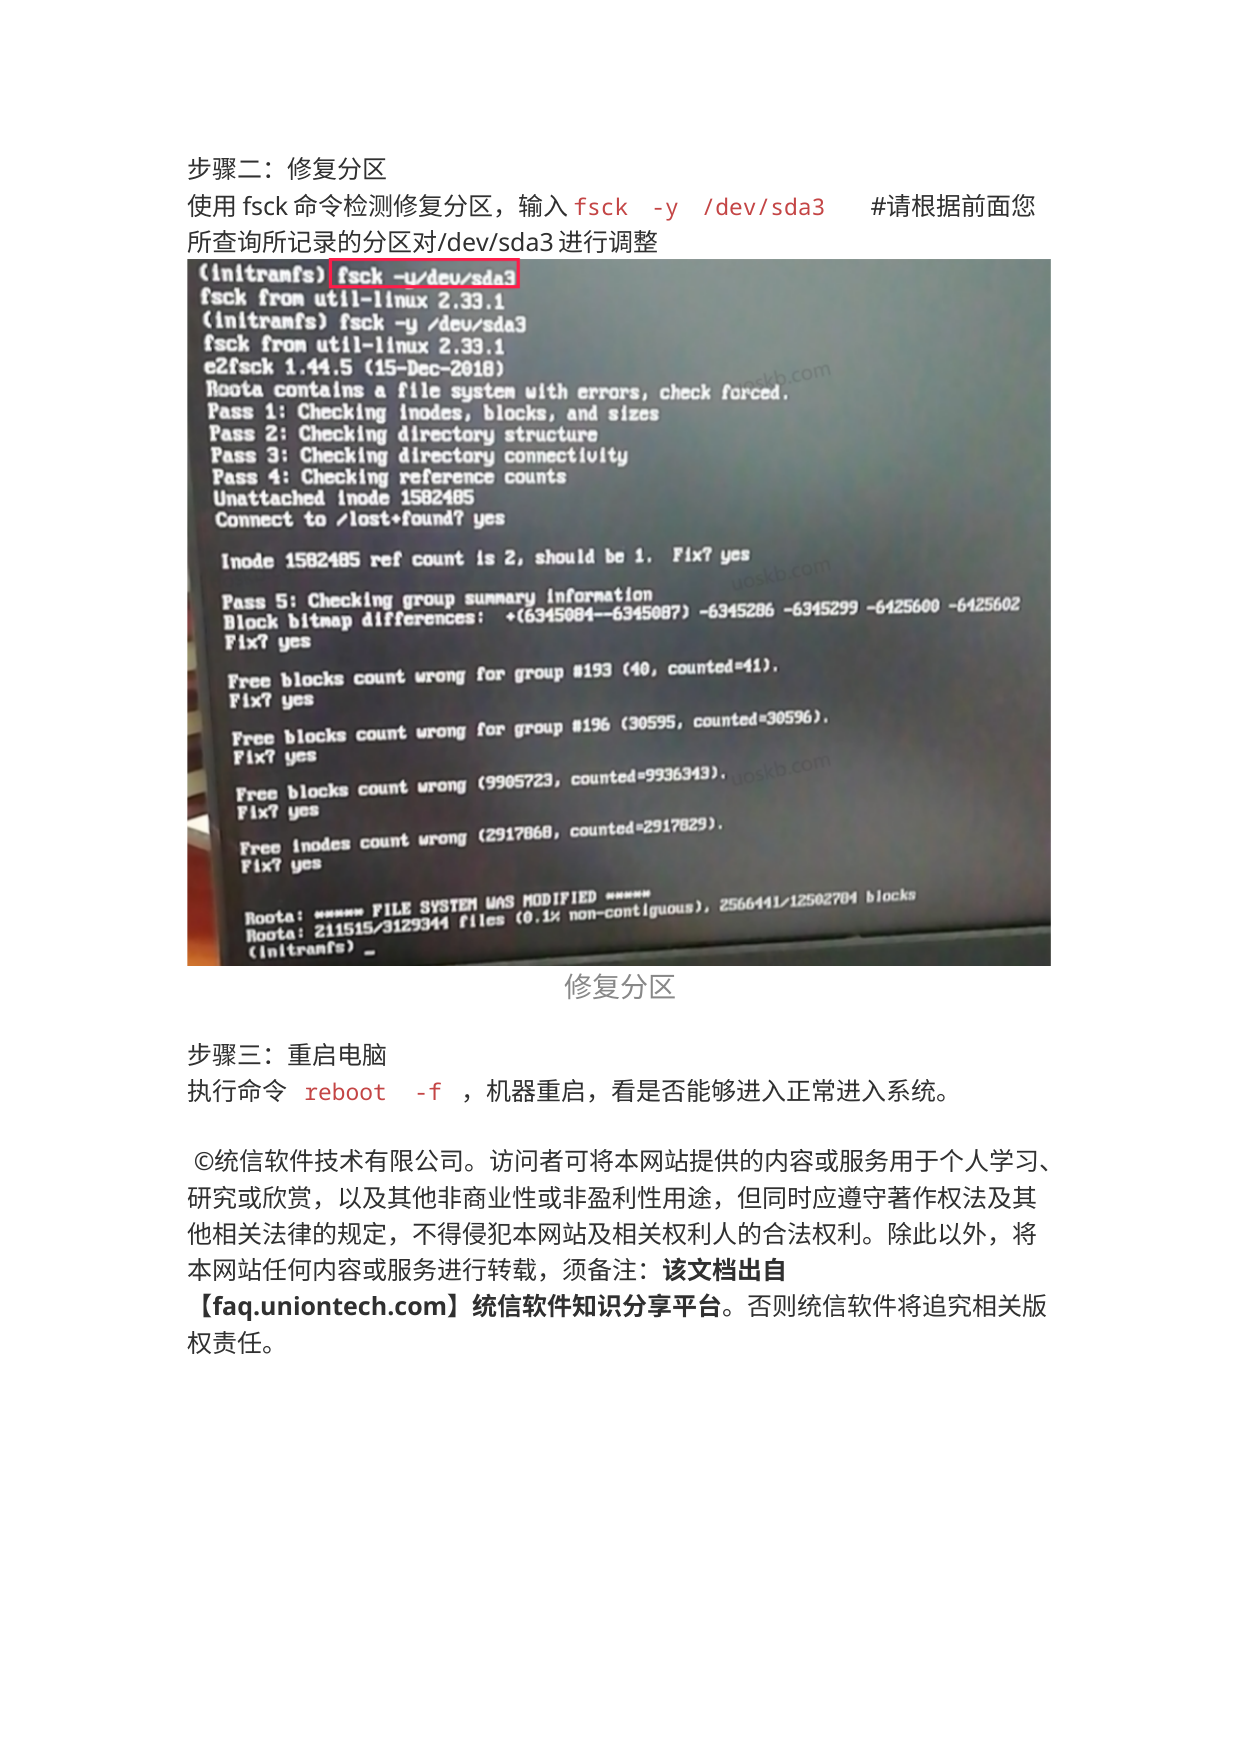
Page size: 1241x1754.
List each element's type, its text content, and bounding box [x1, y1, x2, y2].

text ©统信软件技术有限公司。访问者可将本网站提供的内容或服务用于个人学习、研究或欣赏，以及其他非商业性或非盈利性用途，但同时应遵守著作权法及其他相关法律的规定，不得侵犯本网站及相关权利人的合法权利。除此以外，将本网站任何内容或服务进行转载，须备注：该文档出自【faq.uniontech.com】统信软件知识分享平台。否则统信软件将追究相关版权责任。 [187, 1142, 1053, 1359]
text 执行命令 reboot -f ，机器重启，看是否能够进入正常进入系统。 [187, 1071, 1053, 1108]
picture [187, 258, 1053, 966]
text 步骤三：重启电脑 [187, 1035, 1053, 1071]
text 使用fsck命令检测修复分区，输入fsck -y /dev/sda3 #请根据前面您所查询所记录的分区对/dev/sda3进行调整 [187, 186, 1053, 258]
text 修复分区 [187, 966, 1053, 1006]
text 步骤二：修复分区 [187, 150, 1053, 186]
